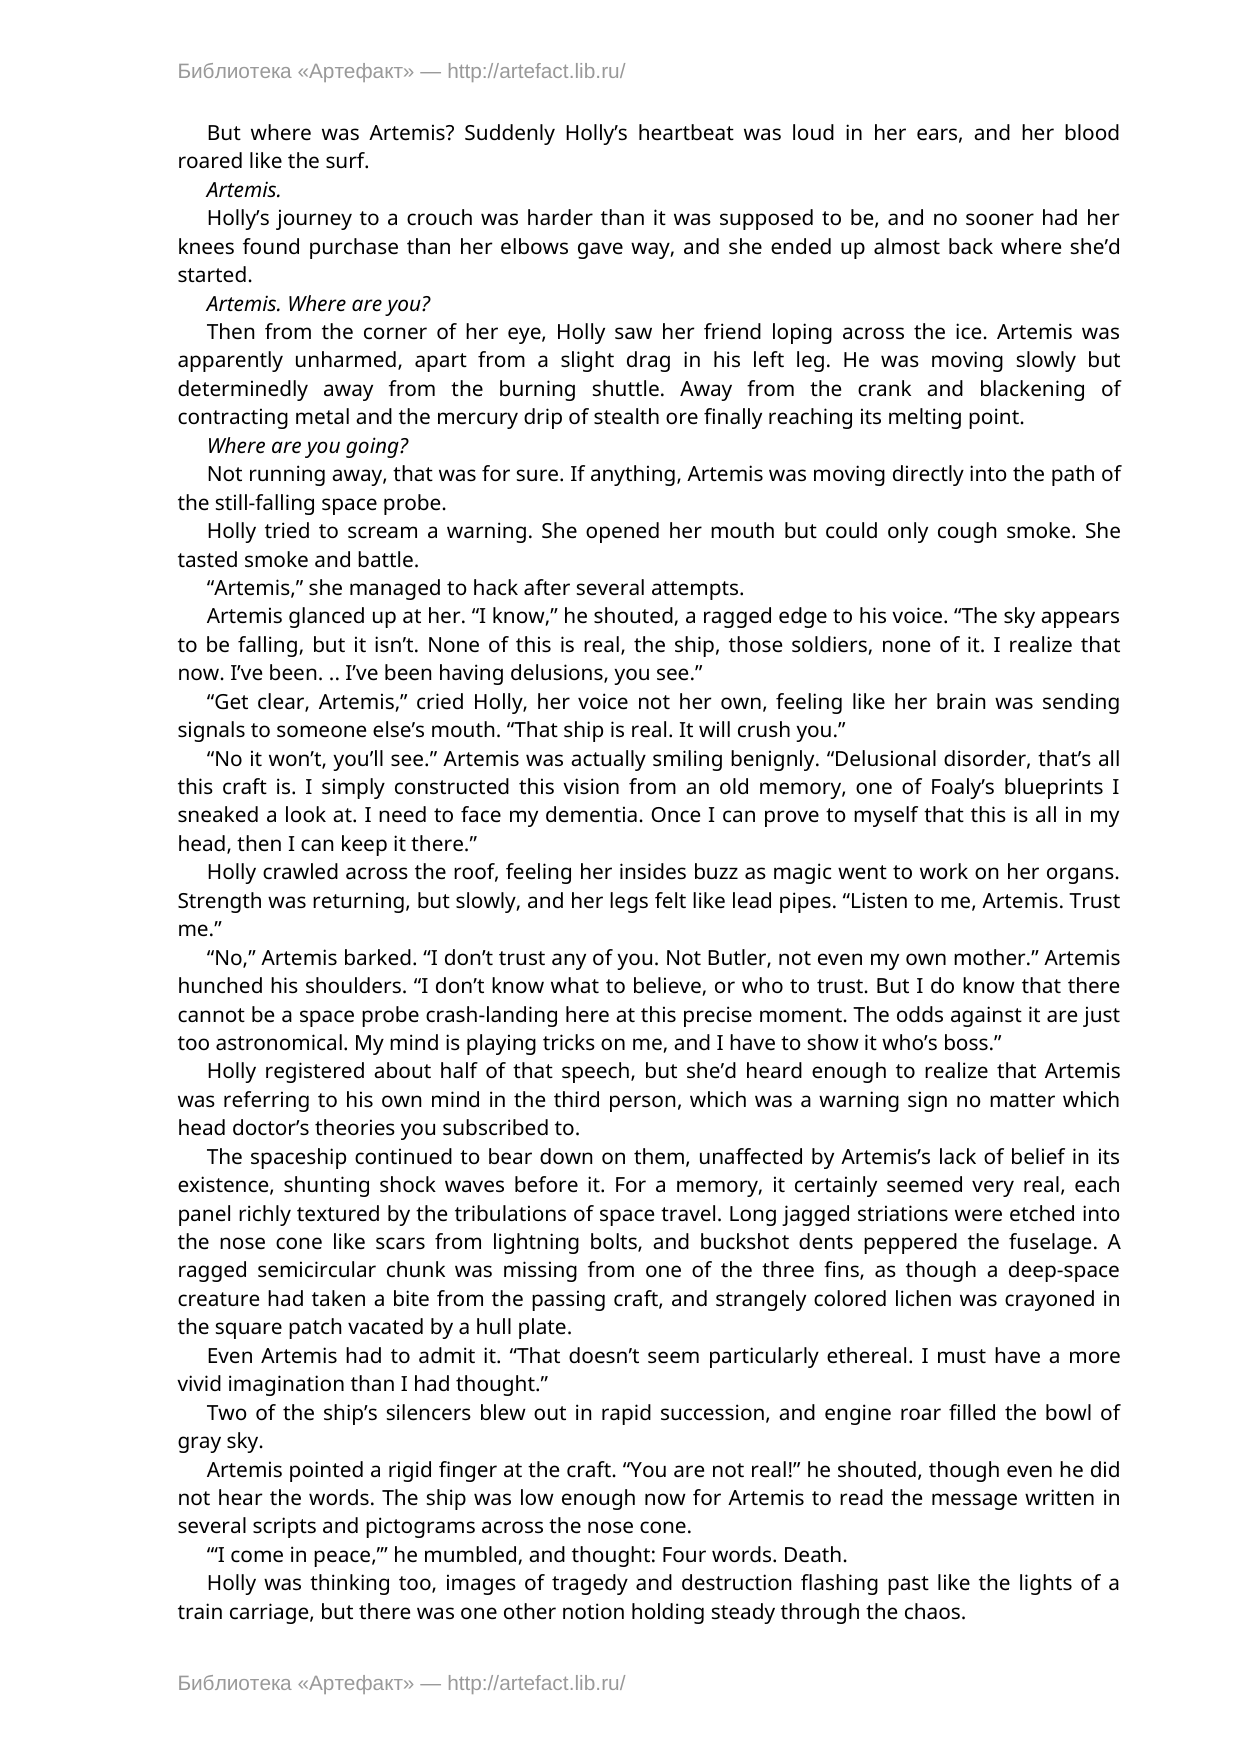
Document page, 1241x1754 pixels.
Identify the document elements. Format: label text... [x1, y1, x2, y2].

text Holly crawled across the roof, feeling her insides buzz as magic went to work on her organs. Strength was returning, but slowly, and her legs felt like lead pipes. “Listen to me, Artemis. Trust me.” [177, 857, 1122, 943]
text Artemis glanced up at her. “I know,” he shouted, a ragged edge to his voice. “The sky appears to be falling, but it isn’t. None of this is real, the ship, those soldiers, none of it. I realize that now. I’ve been. .. I’ve been having delusions, you see.” [177, 602, 1122, 687]
text Holly was thinking too, images of tragedy and destruction flashing past like the lights of a train carriage, but there was one other notion holding steady through the chaos. [177, 1568, 1122, 1625]
text “Get clear, Artemis,” cried Holly, her voice not her own, feeling like her brain was sending signals to someone else’s mouth. “That ship is real. It will crush you.” [177, 687, 1122, 744]
text “No it won’t, you’ll see.” Artemis was actually smiling benignly. “Delusional disorder, that’s all this craft is. I simply constructed this vision from an old memory, one of Foaly’s blueprints I sneaked a look at. I need to face my dementia. Once I can prove to myself that this is all in my head, then I can keep it there.” [177, 744, 1122, 857]
text “Artemis,” she managed to hack after several attempts. [177, 573, 1122, 602]
text Even Artemis had to admit it. “That doesn’t seem particularly ethereal. I must have a more vivid imagination than I had thought.” [177, 1341, 1122, 1398]
text Holly registered about half of that speech, but she’d heard enough to realize that Artemis was referring to his own mind in the third person, which was a warning sign no matter which head doctor’s theories you subscribed to. [177, 1057, 1122, 1142]
text Artemis pointed a rigid finger at the craft. “You are not real!” he shouted, though even he did not hear the words. The ship was low enough now for Artemis to read the message written in several scripts and pictograms across the nose cone. [177, 1455, 1122, 1540]
text Two of the ship’s silencers blew out in rapid succession, and engine roar filled the bowl of gray sky. [177, 1398, 1122, 1455]
text The spaceship continued to bear down on them, unaffected by Artemis’s lack of belief in its existence, shunting shock waves before it. For a memory, it certainly seemed very real, each panel richly textured by the tribulations of space travel. Long jagged striations were etched into the nose cone like scars from lightning bolts, and buckshot dents peppered the fuselage. A ragged semicircular chunk was missing from one of the three fins, as though a deep-space creature had taken a bite from the passing craft, and strangely colored lichen was crayoned in the square patch vacated by a hull plate. [177, 1142, 1122, 1341]
text Then from the corner of her eye, Holly saw her friend loping across the ice. Artemis was apparently unharmed, apart from a slight drag in his left leg. He was moving slowly but determinedly away from the burning shuttle. Away from the crank and blackening of contracting metal and the mercury drip of stealth ore finally reaching its melting point. [177, 317, 1122, 431]
text Artemis. [177, 175, 1122, 203]
text Where are you going? [177, 431, 1122, 459]
text But where was Artemis? Suddenly Holly’s heartbeat was loud in her ears, and her blood roared like the surf. [177, 118, 1122, 175]
text “‘I come in peace,’” he mumbled, and thought: Four words. Death. [177, 1540, 1122, 1568]
text “No,” Artemis barked. “I don’t trust any of you. Not Butler, not even my own mother.” Artemis hunched his shoulders. “I don’t know what to believe, or who to trust. But I do know that there cannot be a space probe crash-landing here at this precise moment. The odds against it are just too astronomical. My mind is playing tricks on me, and I have to show it who’s boss.” [177, 943, 1122, 1057]
text Artemis. Where are you? [177, 289, 1122, 317]
text Holly tried to scream a warning. She opened her mouth but could only cough smoke. She tasted smoke and battle. [177, 516, 1122, 573]
text Not running away, that was for sure. If anything, Artemis was moving directly into the path of the still-falling space probe. [177, 459, 1122, 516]
text Holly’s journey to a crouch was harder than it was supposed to be, and no sooner had her knees found purchase than her elbows gave way, and she ended up almost back where she’d started. [177, 203, 1122, 289]
